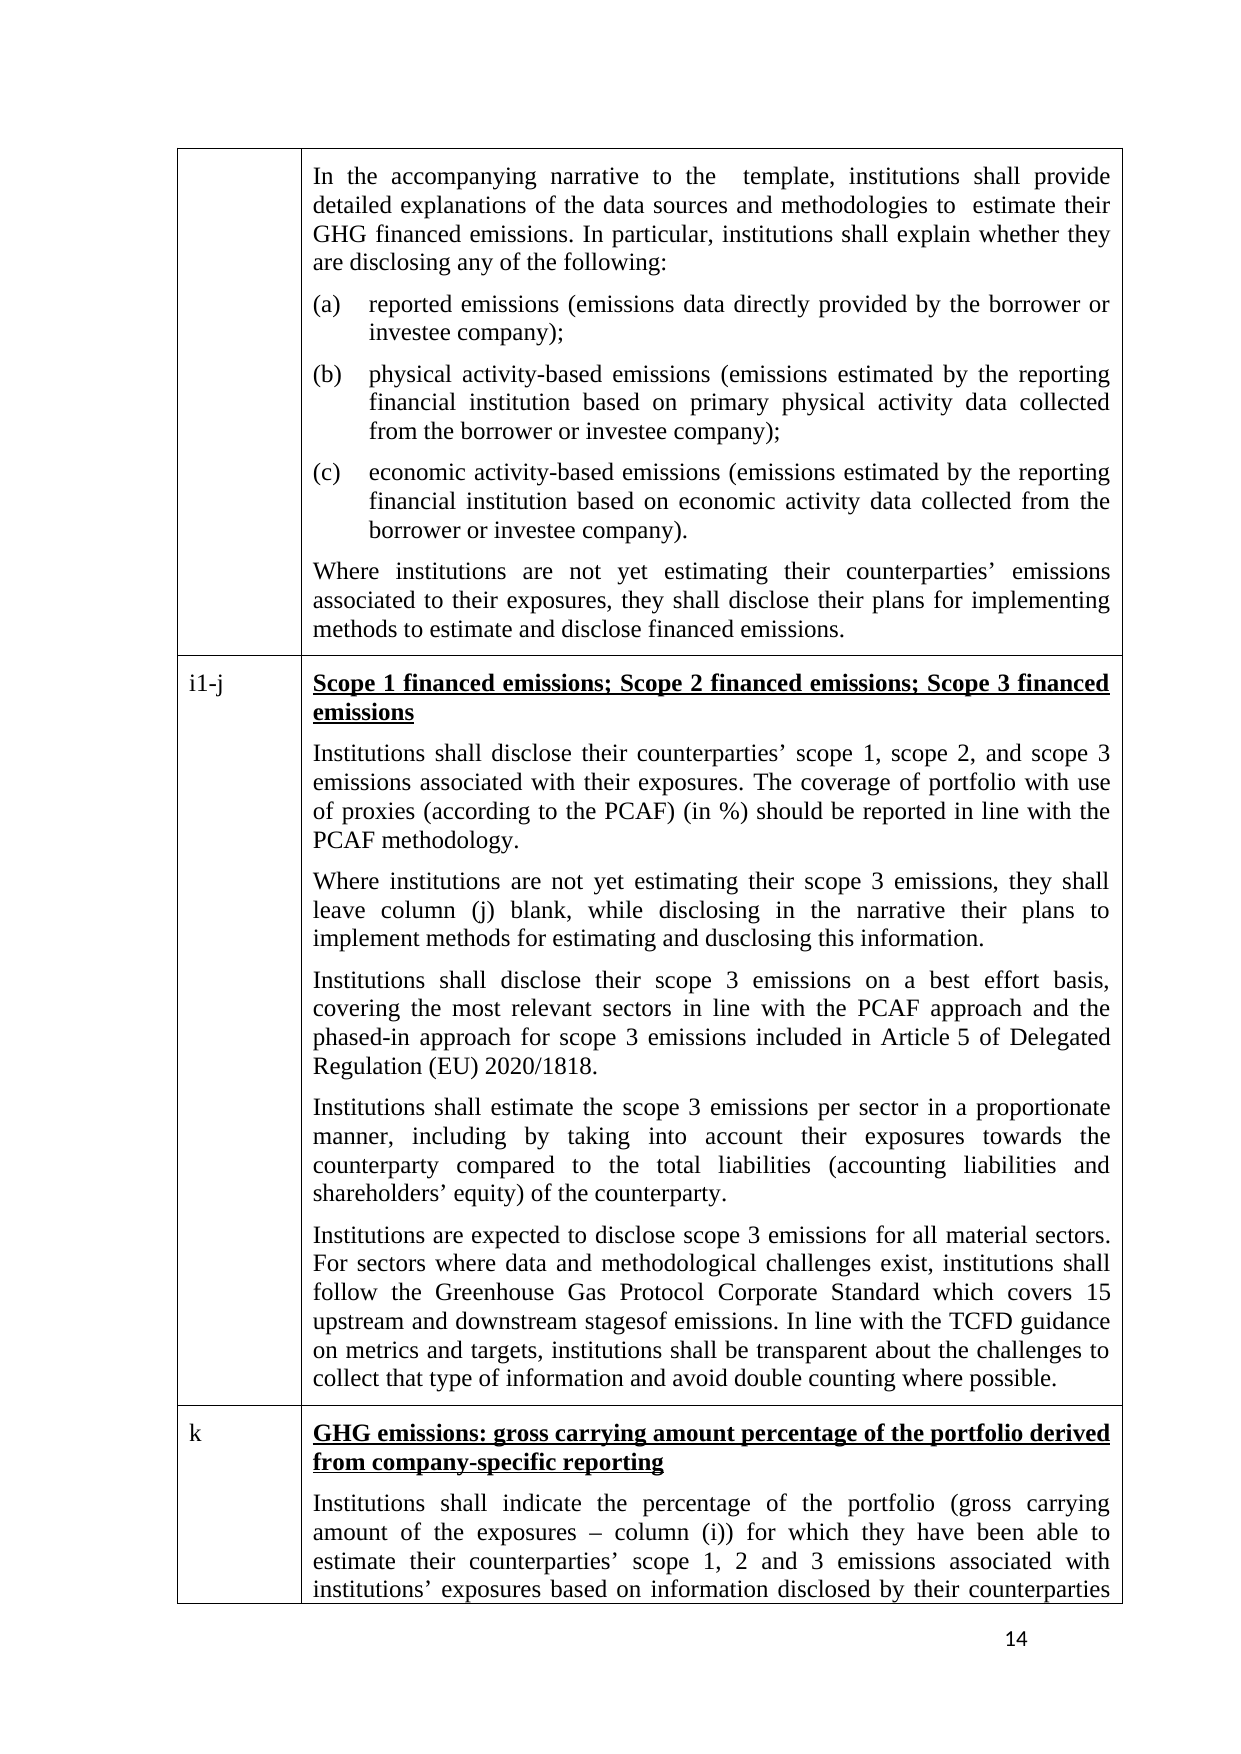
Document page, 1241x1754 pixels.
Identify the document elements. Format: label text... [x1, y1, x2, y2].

table_cell Scope 1 financed emissions; Scope 2 financed emissions; Scope 3 financed emissions Institutions shall disclose their counterparties’ scope 1, scope 2, and scope 3 emissions associated with their exposures. The coverage of portfolio with use of proxies (according to the PCAF) (in %) should be reported in line with the PCAF methodology. Where institutions are not yet estimating their scope 3 emissions, they shall leave column (j) blank, while disclosing in the narrative their plans to implement methods for estimating and dusclosing this information. Institutions shall disclose their scope 3 emissions on a best effort basis, covering the most relevant sectors in line with the PCAF approach and the phased-in approach for scope 3 emissions included in Article 5 of Delegated Regulation (EU) 2020/1818. Institutions shall estimate the scope 3 emissions per sector in a proportionate manner, including by taking into account their exposures towards the counterparty compared to the total liabilities (accounting liabilities and shareholders’ equity) of the counterparty. Institutions are expected to disclose scope 3 emissions for all material sectors. For sectors where data and methodological challenges exist, institutions shall follow the Greenhouse Gas Protocol Corporate Standard which covers 15 upstream and downstream stagesof emissions. In line with the TCFD guidance on metrics and targets, institutions shall be transparent about the challenges to collect that type of information and avoid double counting where possible. [302, 656, 1122, 1405]
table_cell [302, 1406, 1122, 1603]
table_cell i [178, 149, 301, 655]
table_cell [302, 149, 1122, 655]
table_cell k [178, 1406, 301, 1603]
table_cell i1-j [178, 656, 301, 1405]
